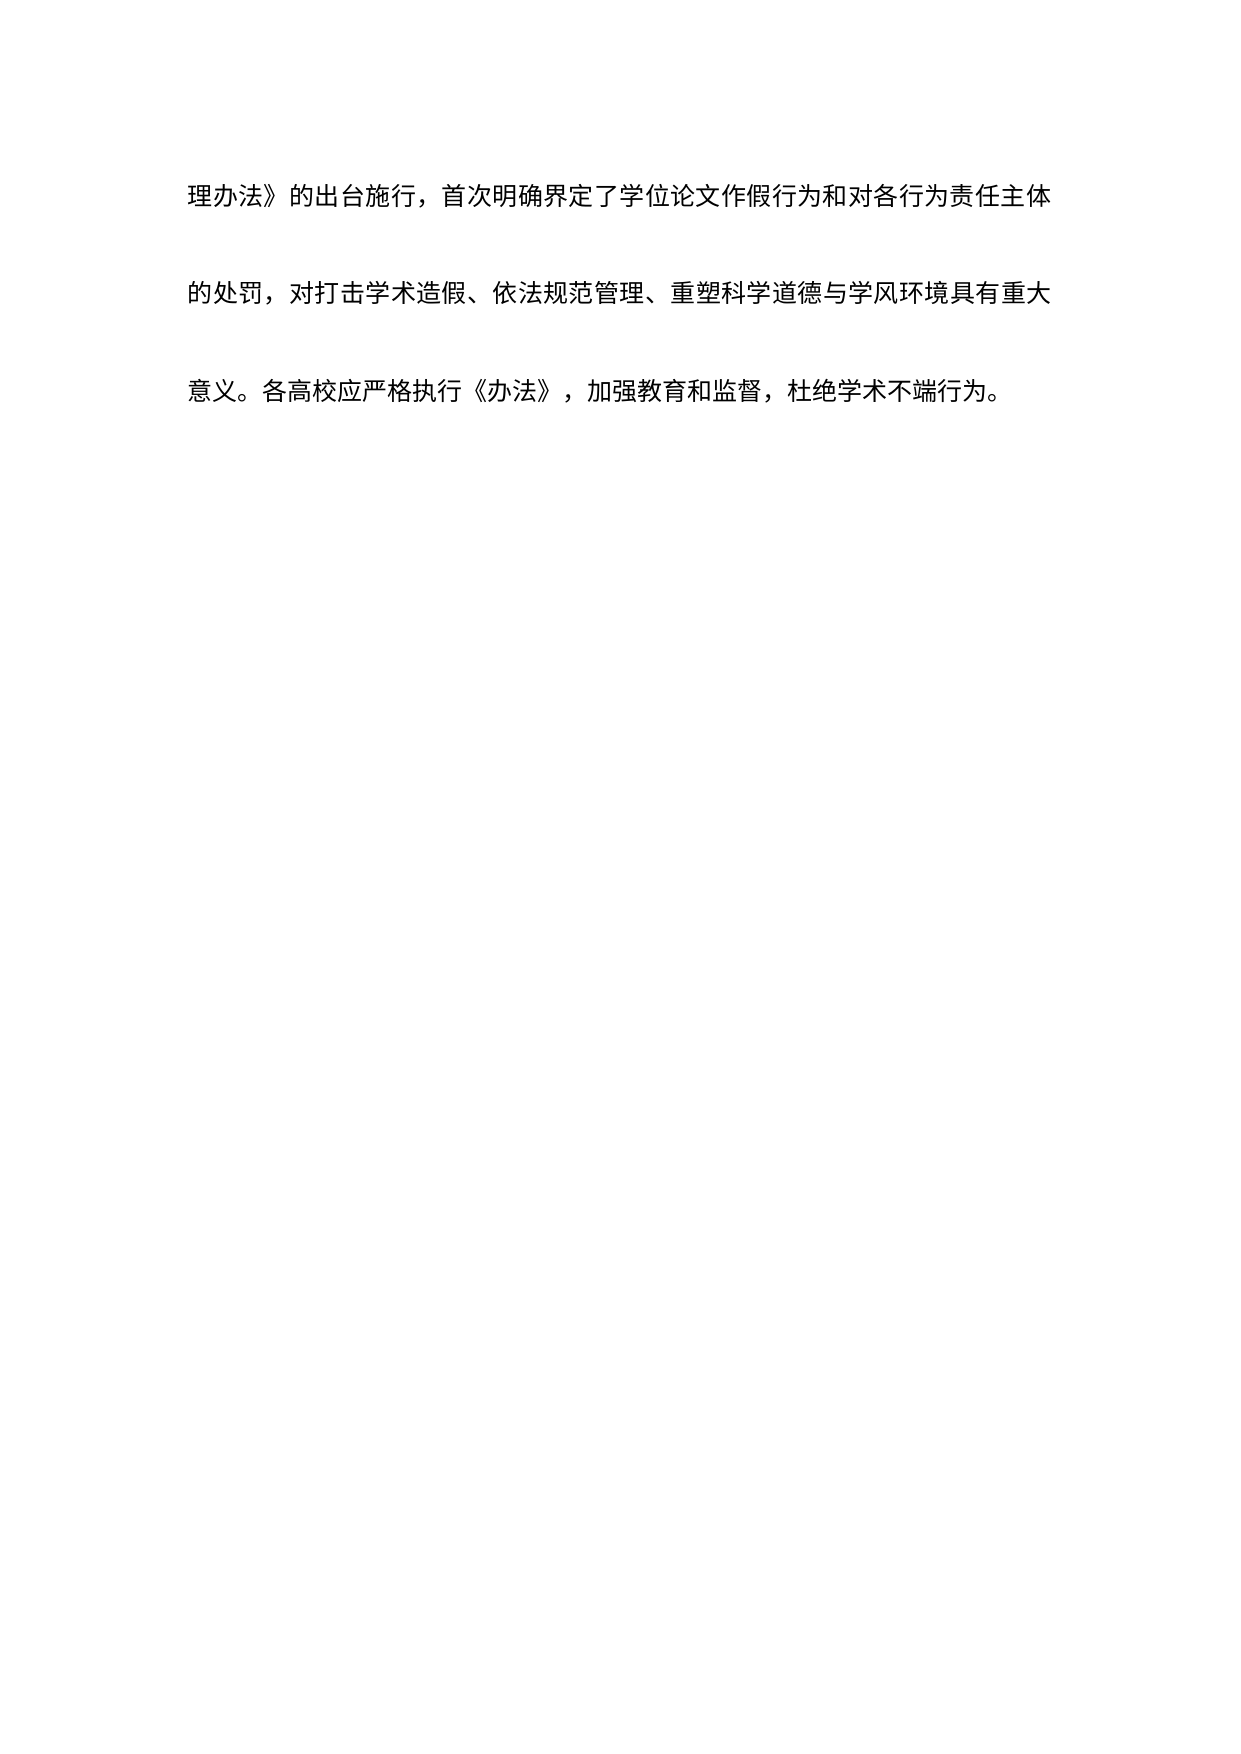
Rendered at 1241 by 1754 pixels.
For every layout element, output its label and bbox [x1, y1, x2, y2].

text [187, 162, 1053, 422]
